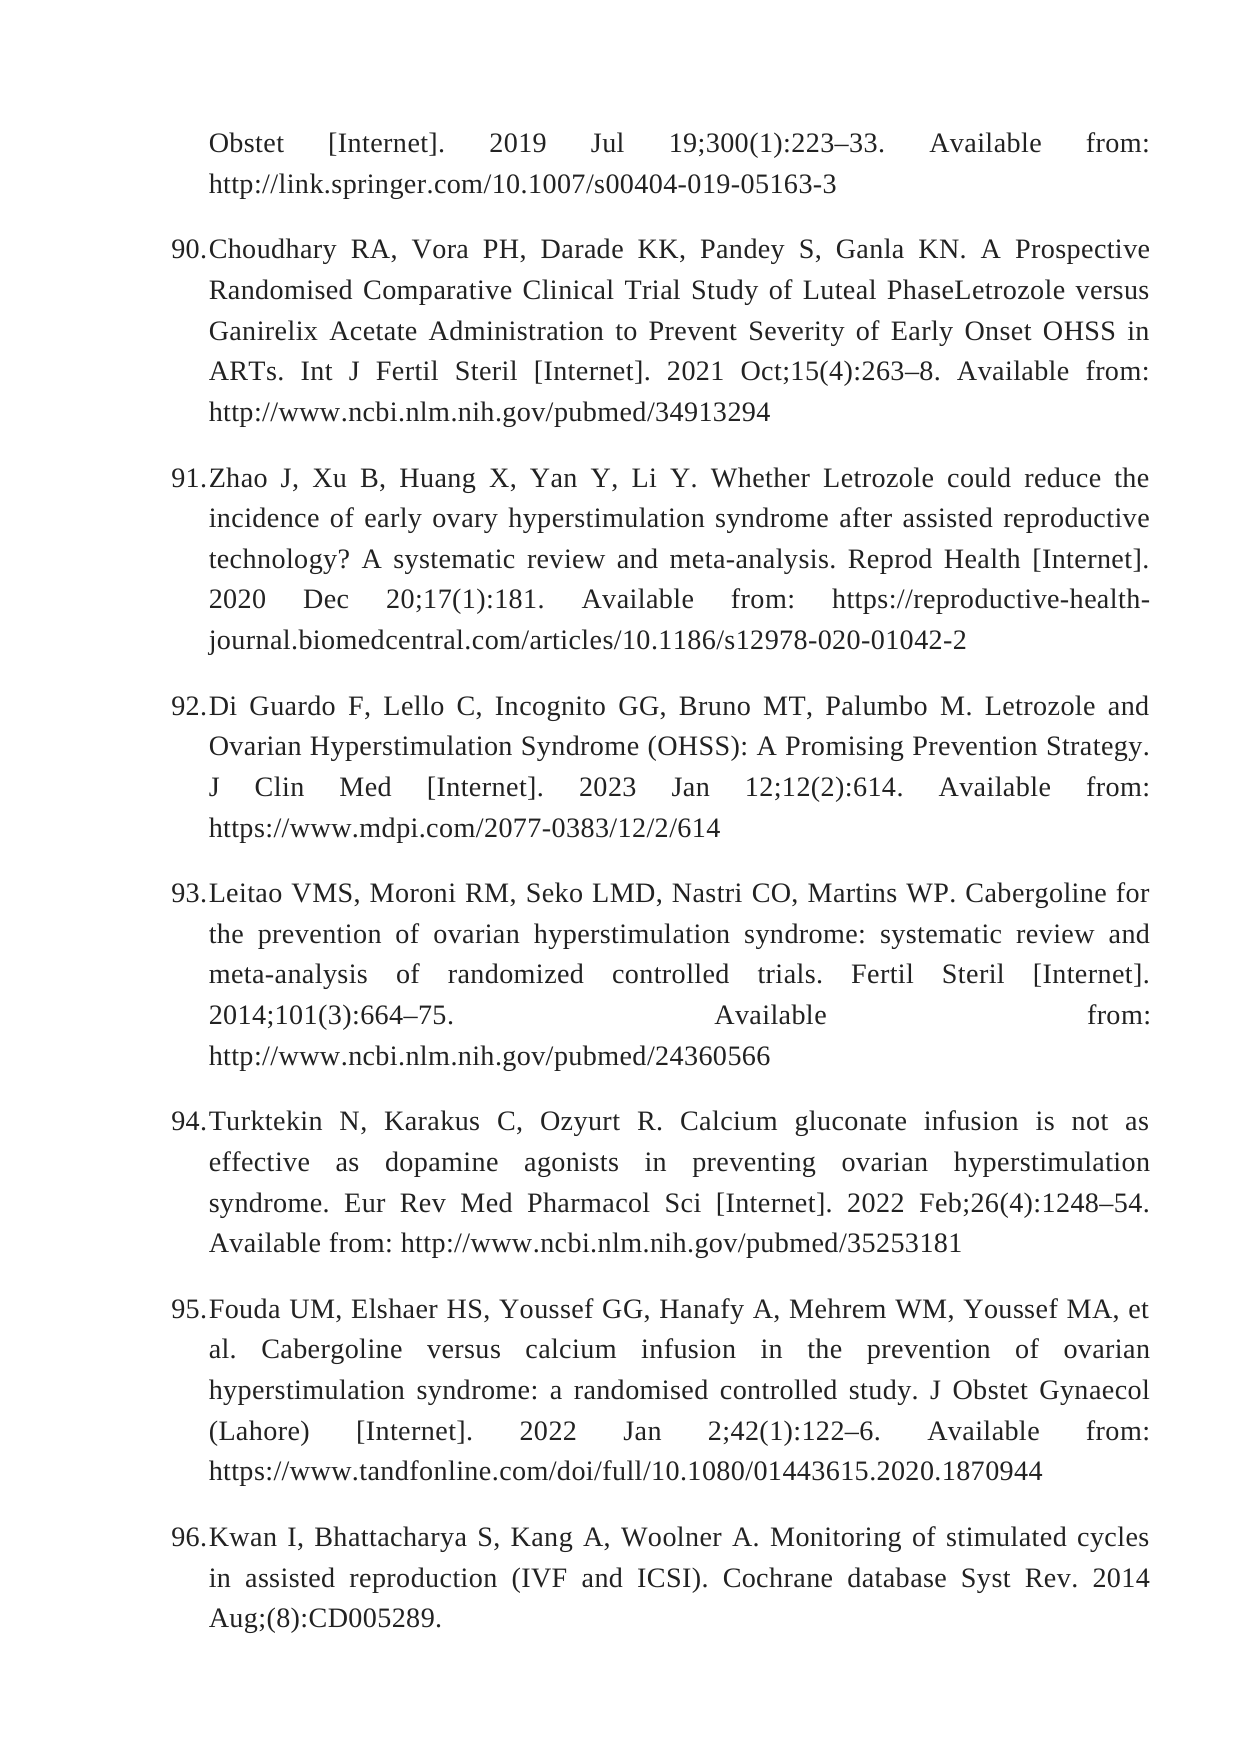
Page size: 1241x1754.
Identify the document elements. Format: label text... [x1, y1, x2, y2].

list Zhao J, Xu B, Huang X, Yan Y, Li Y. Whether Letrozole could reduce the incidence of early ovary hyperstimulation syndrome after assisted reproductive technology? A systematic review and meta-analysis. Reprod Health [Internet]. 2020 Dec 20;17(1):181. Available from: https://reproductive-health-journal.biomedcentral.com/articles/10.1186/s12978-020-01042-2 [171, 452, 1152, 656]
list Turktekin N, Karakus C, Ozyurt R. Calcium gluconate infusion is not as effective as dopamine agonists in preventing ovarian hyperstimulation syndrome. Eur Rev Med Pharmacol Sci [Internet]. 2022 Feb;26(4):1248–54. Available from: http://www.ncbi.nlm.nih.gov/pubmed/35253181 [171, 1096, 1152, 1259]
list Fouda UM, Elshaer HS, Youssef GG, Hanafy A, Mehrem WM, Youssef MA, et al. Cabergoline versus calcium infusion in the prevention of ovarian hyperstimulation syndrome: a randomised controlled study. J Obstet Gynaecol (Lahore) [Internet]. 2022 Jan 2;42(1):122–6. Available from: https://www.tandfonline.com/doi/full/10.1080/01443615.2020.1870944 [171, 1284, 1152, 1487]
list Leitao VMS, Moroni RM, Seko LMD, Nastri CO, Martins WP. Cabergoline for the prevention of ovarian hyperstimulation syndrome: systematic review and meta-analysis of randomized controlled trials. Fertil Steril [Internet]. 2014;101(3):664–75. Available from: http://www.ncbi.nlm.nih.gov/pubmed/24360566 [171, 868, 1152, 1071]
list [171, 118, 1152, 199]
list Di Guardo F, Lello C, Incognito GG, Bruno MT, Palumbo M. Letrozole and Ovarian Hyperstimulation Syndrome (OHSS): A Promising Prevention Strategy. J Clin Med [Internet]. 2023 Jan 12;12(2):614. Available from: https://www.mdpi.com/2077-0383/12/2/614 [171, 681, 1152, 843]
list Kwan I, Bhattacharya S, Kang A, Woolner A. Monitoring of stimulated cycles in assisted reproduction (IVF and ICSI). Cochrane database Syst Rev. 2014 Aug;(8):CD005289. [171, 1512, 1152, 1634]
list Choudhary RA, Vora PH, Darade KK, Pandey S, Ganla KN. A Prospective Randomised Comparative Clinical Trial Study of Luteal PhaseLetrozole versus Ganirelix Acetate Administration to Prevent Severity of Early Onset OHSS in ARTs. Int J Fertil Steril [Internet]. 2021 Oct;15(4):263–8. Available from: http://www.ncbi.nlm.nih.gov/pubmed/34913294 [171, 224, 1152, 427]
